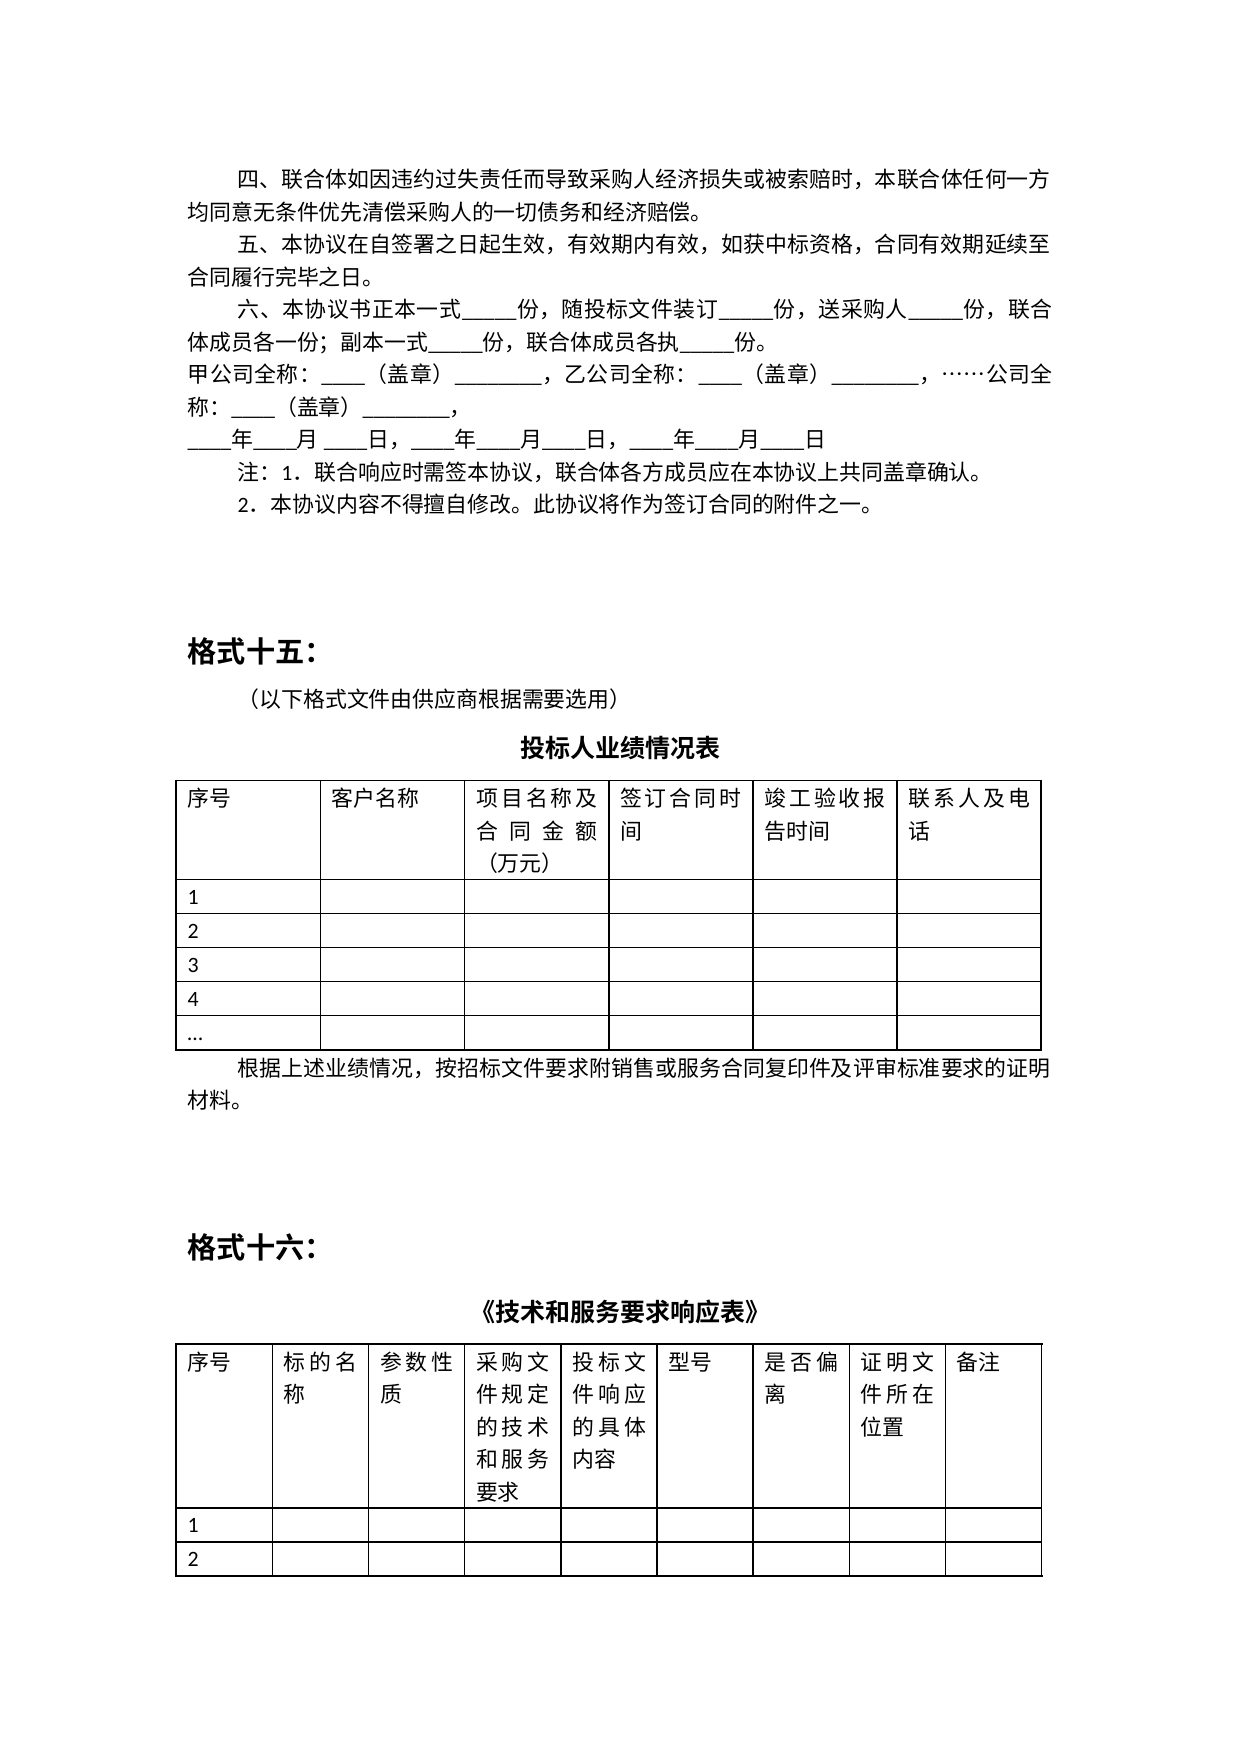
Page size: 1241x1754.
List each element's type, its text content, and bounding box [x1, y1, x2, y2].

table_cell [850, 1509, 945, 1541]
table_header 标的名称 [273, 1345, 368, 1507]
table_cell [562, 1543, 656, 1575]
text 2．本协议内容不得擅自修改。此协议将作为签订合同的附件之一。 [187, 487, 1053, 519]
table_cell [946, 1509, 1041, 1541]
text 六、本协议书正本一式_____份，随投标文件装订_____份，送采购人_____份，联合体成员各一份；副本一式_____份，联合体成员各执_____份。 [187, 292, 1053, 357]
text 格式十六： [187, 1213, 1053, 1278]
table_cell [465, 1016, 608, 1049]
text 投标人业绩情况表 [187, 714, 1053, 779]
table_cell [754, 1543, 849, 1575]
table_cell [754, 948, 896, 981]
table_cell [946, 1543, 1041, 1575]
table_cell [610, 914, 752, 947]
text 根据上述业绩情况，按招标文件要求附销售或服务合同复印件及评审标准要求的证明材料。 [187, 1050, 1053, 1115]
table_cell [369, 1509, 464, 1541]
text （以下格式文件由供应商根据需要选用） [187, 682, 1053, 714]
table_cell [754, 1509, 849, 1541]
table_header 投标文件响应的具体内容 [562, 1345, 656, 1507]
table_cell [898, 982, 1040, 1015]
table_header 是否偏离 [754, 1345, 849, 1507]
table_cell 4 [177, 982, 320, 1015]
table_cell [465, 948, 608, 981]
table_cell [273, 1509, 368, 1541]
table_header 联系人及电话 [898, 781, 1040, 878]
table_cell [754, 982, 896, 1015]
text 注：1．联合响应时需签本协议，联合体各方成员应在本协议上共同盖章确认。 [187, 454, 1053, 487]
table_cell [465, 880, 608, 913]
table_cell 2 [177, 914, 320, 947]
table_header 采购文件规定的技术和服务要求 [465, 1345, 560, 1507]
text 甲公司全称：____（盖章）________，乙公司全称：____（盖章）________，……公司全称：____（盖章）________， [187, 357, 1053, 422]
table_cell [321, 1016, 464, 1049]
table_header 型号 [658, 1345, 752, 1507]
text 五、本协议在自签署之日起生效，有效期内有效，如获中标资格，合同有效期延续至合同履行完毕之日。 [187, 227, 1053, 292]
table_cell [321, 880, 464, 913]
table_header 序号 [177, 781, 320, 878]
table_cell [465, 914, 608, 947]
text ____年____月 ____日，____年____月____日，____年____月____日 [187, 422, 1053, 454]
text 《技术和服务要求响应表》 [187, 1278, 1053, 1343]
table_cell 1 [177, 1509, 272, 1541]
table_cell [898, 1016, 1040, 1049]
table_cell 2 [177, 1543, 272, 1575]
table_cell [754, 880, 896, 913]
table_cell [465, 982, 608, 1015]
table_cell 3 [177, 948, 320, 981]
table_cell … [177, 1016, 320, 1049]
table_cell [610, 982, 752, 1015]
table_header 参数性质 [369, 1345, 464, 1507]
table_cell [610, 1016, 752, 1049]
table_cell [658, 1509, 752, 1541]
table_header 客户名称 [321, 781, 464, 878]
table_cell [465, 1543, 560, 1575]
text 格式十五： [187, 617, 1053, 682]
table_cell 1 [177, 880, 320, 913]
table_header 证明文件所在位置 [850, 1345, 945, 1507]
table_cell [321, 948, 464, 981]
table_cell [610, 880, 752, 913]
table_cell [850, 1543, 945, 1575]
table_cell [465, 1509, 560, 1541]
table_cell [754, 914, 896, 947]
text 四、联合体如因违约过失责任而导致采购人经济损失或被索赔时，本联合体任何一方均同意无条件优先清偿采购人的一切债务和经济赔偿。 [187, 162, 1053, 227]
table_cell [321, 982, 464, 1015]
table_header 项目名称及合同金额（万元） [465, 781, 608, 878]
table_header 备注 [946, 1345, 1041, 1507]
table_cell [562, 1509, 656, 1541]
table_cell [610, 948, 752, 981]
table_header 竣工验收报告时间 [754, 781, 896, 878]
table_header 序号 [177, 1345, 272, 1507]
table_cell [754, 1016, 896, 1049]
table_cell [898, 880, 1040, 913]
table_header 签订合同时间 [610, 781, 752, 878]
table_cell [898, 914, 1040, 947]
table_cell [369, 1543, 464, 1575]
table_cell [321, 914, 464, 947]
table_cell [658, 1543, 752, 1575]
table_cell [898, 948, 1040, 981]
table_cell [273, 1543, 368, 1575]
